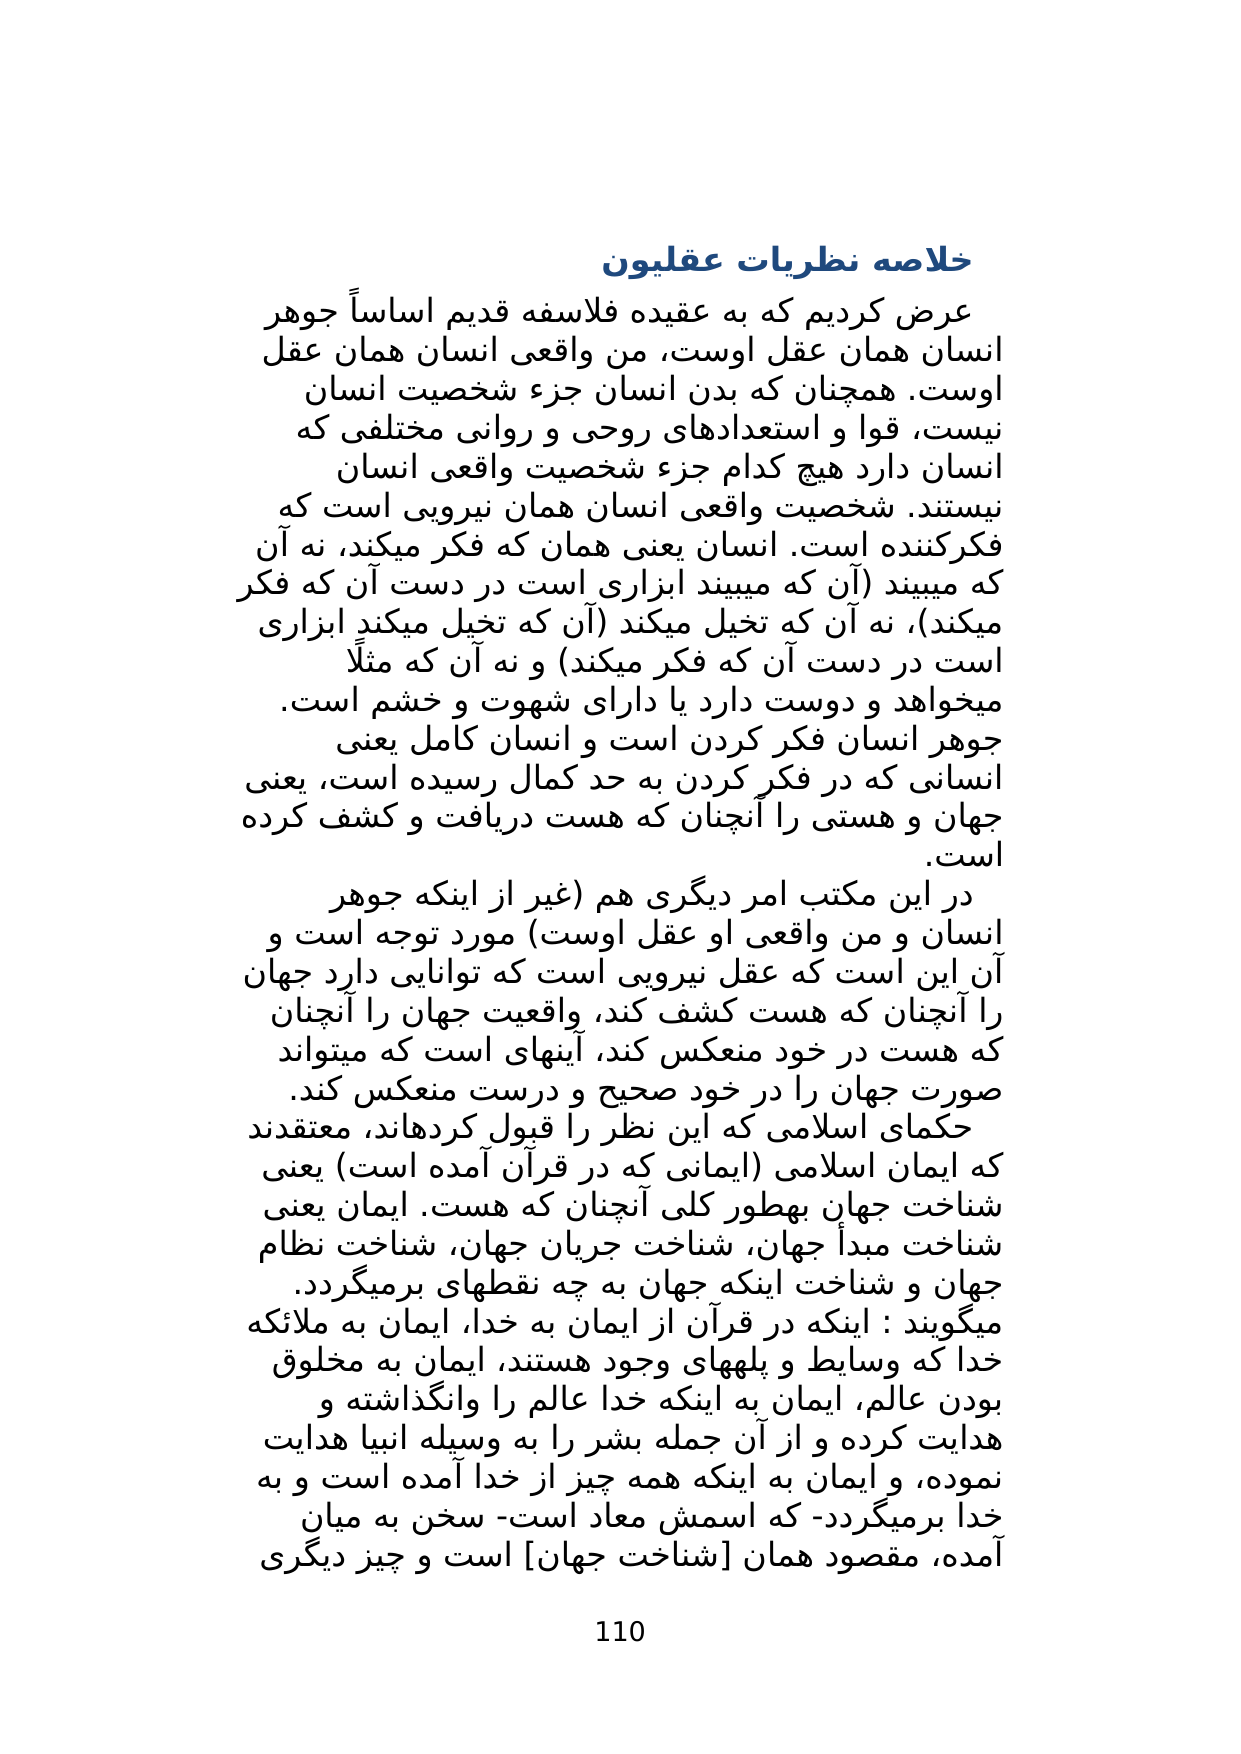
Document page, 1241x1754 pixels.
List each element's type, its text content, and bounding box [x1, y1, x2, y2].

subtitle خلاصه نظريات عقليون [236, 241, 1004, 279]
text در اين مكتب امر ديگری هم (غير از اينكه جوهر انسان و من واقعی او عقل اوست) مورد توجه است و آن اين است كه عقل نيرويی است كه توانايی دارد جهان را آنچنان كه هست كشف كند، واقعيت جهان را آنچنان كه هست در خود منعكس كند، آينه‏ای است كه می‏تواند صورت جهان را در خود صحيح و درست منعكس كند. [236, 875, 1004, 1108]
text عرض كرديم كه به عقيده فلاسفه قديم اساساً جوهر انسان همان عقل اوست، من واقعی انسان همان عقل اوست. همچنان كه بدن انسان جزء شخصيت انسان نيست، قوا و استعدادهای روحی و روانی مختلفی كه انسان دارد هيچ كدام جزء شخصيت واقعی انسان نيستند. شخصيت واقعی انسان همان نيرويی است كه فكركننده است. انسان يعنی همان كه فكر می‏كند، نه آن كه می‏بيند (آن كه می‏بيند ابزاری است در دست آن كه فكر می‏كند)، نه آن كه تخيل می‏كند (آن كه تخيل می‏كند ابزاری است در دست آن كه فكر می‏كند) و نه آن كه مثلًا می‏خواهد و دوست دارد يا دارای شهوت و خشم است. جوهر انسان فكر كردن است و انسان كامل يعنی انسانی كه در فكر كردن به حد كمال رسيده است، يعنی جهان و هستی را آنچنان كه هست دريافت و كشف كرده است. [236, 292, 1004, 875]
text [236, 1108, 1004, 1574]
